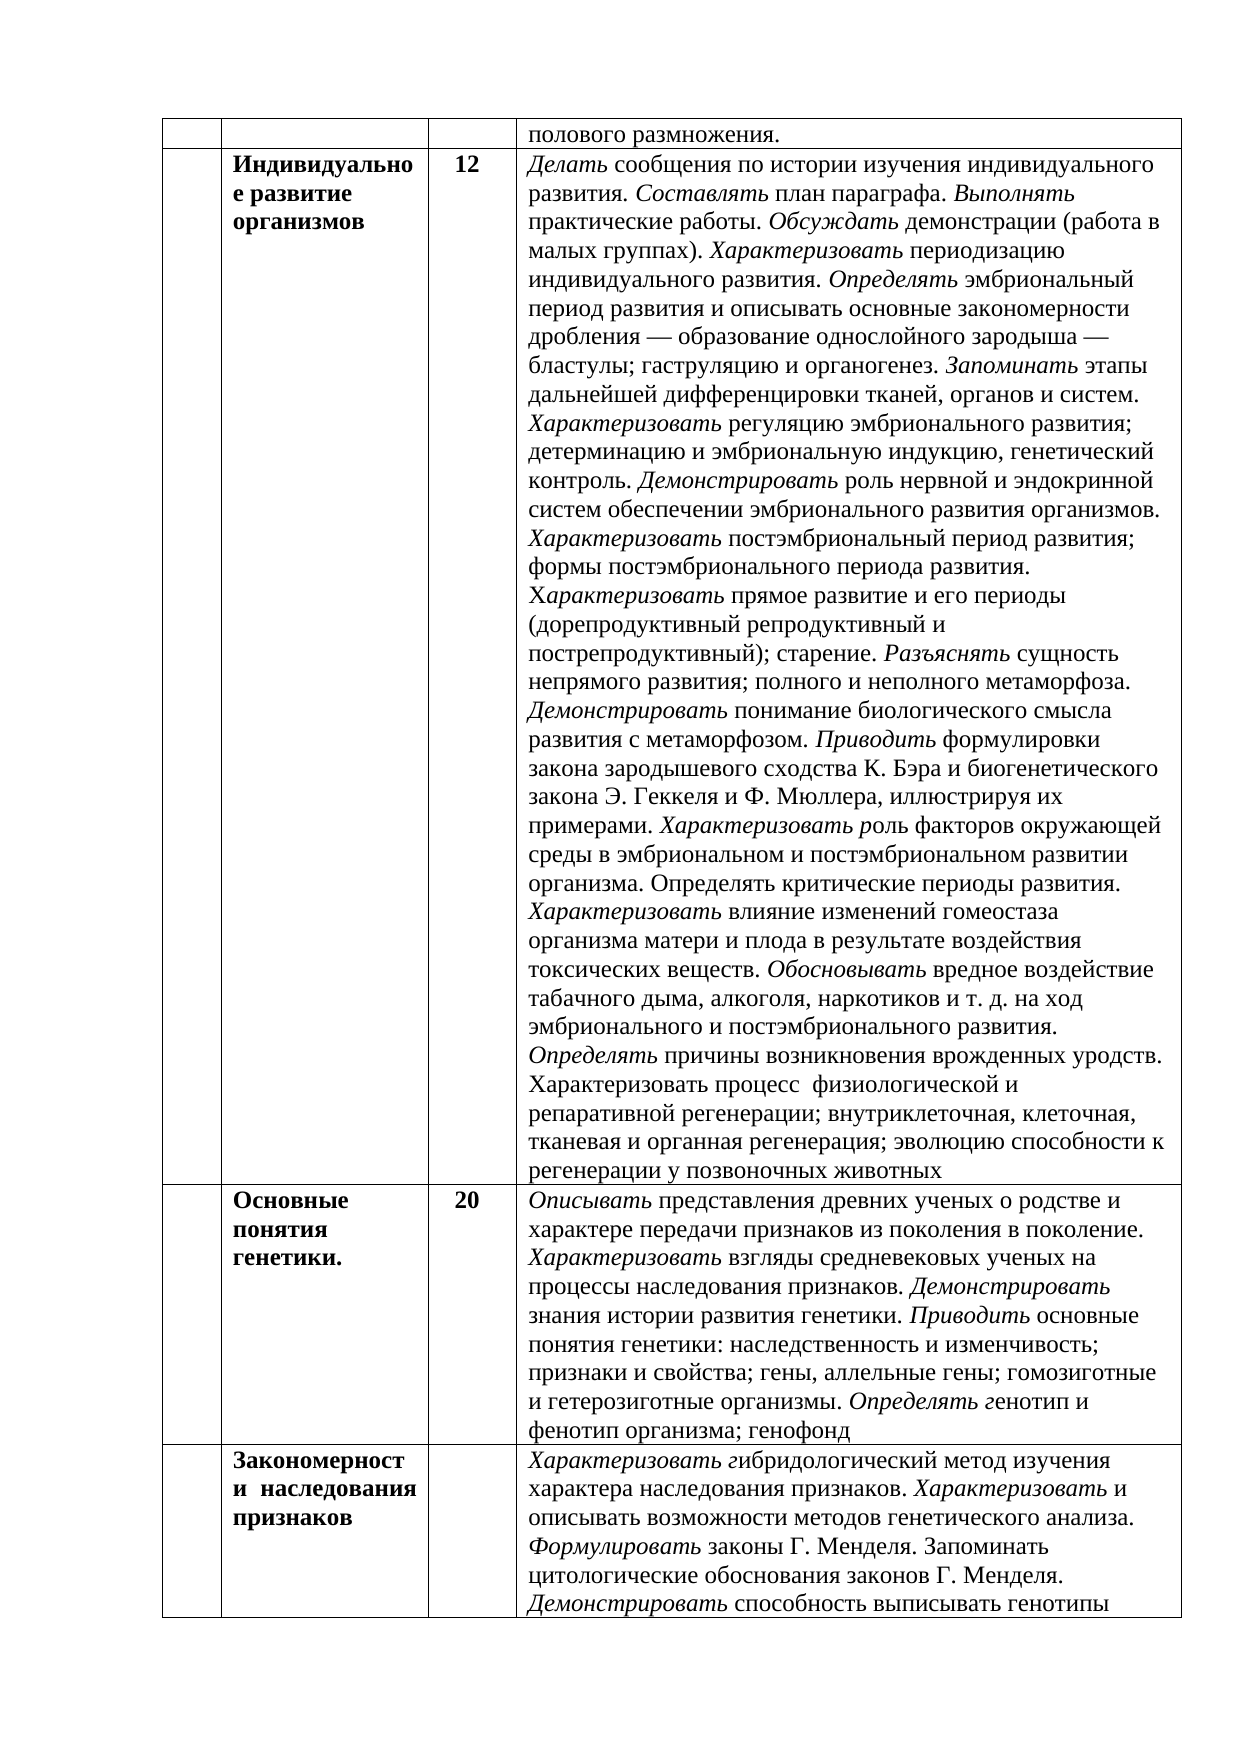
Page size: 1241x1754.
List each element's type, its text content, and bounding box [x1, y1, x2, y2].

table_cell Индивидуальное развитие организмов [222, 149, 428, 1184]
table_cell [429, 1445, 516, 1617]
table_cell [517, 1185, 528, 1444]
table_cell [163, 1445, 221, 1617]
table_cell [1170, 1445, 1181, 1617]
table_cell [163, 1185, 221, 1444]
table_cell 20 [429, 1185, 516, 1444]
table_cell Основные понятия генетики. [222, 1185, 428, 1444]
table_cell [222, 1445, 428, 1617]
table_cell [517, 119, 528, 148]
table_cell [163, 149, 221, 1184]
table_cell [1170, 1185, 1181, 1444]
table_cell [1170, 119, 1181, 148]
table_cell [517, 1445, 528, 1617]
table_cell [429, 119, 516, 148]
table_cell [222, 119, 428, 148]
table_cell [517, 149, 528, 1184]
table_cell 7 [163, 119, 221, 148]
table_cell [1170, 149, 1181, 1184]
table_cell 12 [429, 149, 516, 1184]
